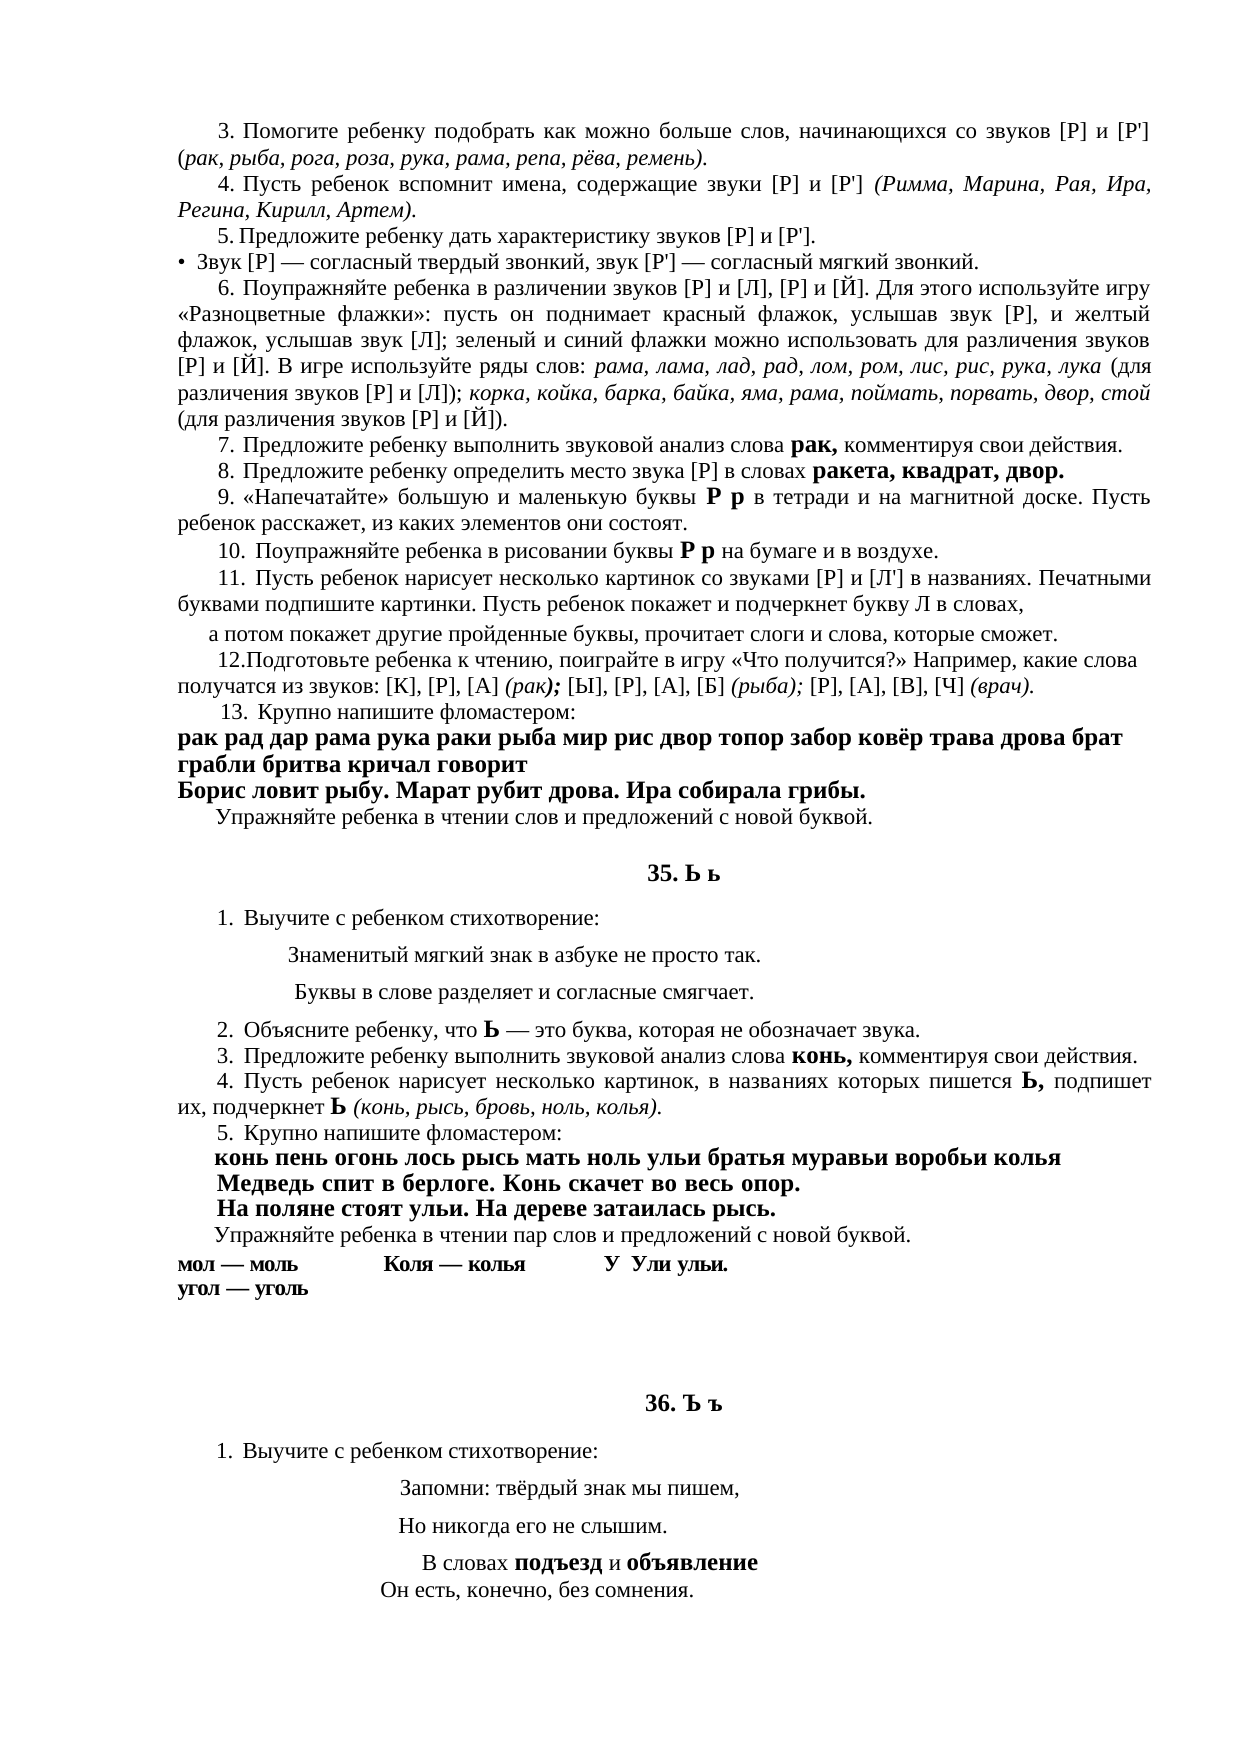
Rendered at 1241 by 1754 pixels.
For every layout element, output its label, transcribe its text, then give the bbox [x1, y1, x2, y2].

list Пусть ребенок нарисует несколько картинок, в названиях которых пишется Ь, подпишет их, подчеркнет Ь (конь, рысь, бровь, ноль, колья). [177, 1068, 1152, 1119]
text Но никогда его не слышим. [14, 1514, 1052, 1538]
text Он есть, конечно, без сомнения. [14, 1576, 1152, 1602]
list Поупражняйте ребенка в рисовании буквы Р р на бумаге и в воздухе. [177, 538, 1152, 564]
text 1. Выучите с ребенком стихотворение: [216, 1437, 1152, 1463]
text Упражняйте ребенка в чтении слов и предложений с новой буквой. [177, 804, 1152, 830]
text В словах подъезд и объявление [177, 1550, 1152, 1576]
list Предложите ребенку выполнить звуковой анализ слова конь, комментируя свои действия. [177, 1043, 1152, 1068]
text Медведь спит в берлоге. Конь скачет во весь опор. На поляне стоят ульи. На дереве затаилась рысь. [217, 1171, 802, 1222]
text рак рад дар рама рука раки рыба мир рис двор топор забор ковёр трава дрова брат грабли бритва кричал говорит Борис ловит рыбу. Марат рубит дрова. Ира собирала грибы. [177, 724, 1152, 804]
text Запомни: твёрдый знак мы пишем, [14, 1476, 1052, 1501]
list «Напечатайте» большую и маленькую буквы Р р в тетради и на магнитной доске. Пусть ребенок расскажет, из каких элементов они состоят. [177, 483, 1152, 535]
text Пусть ребенок а потом покажет другие пройденные буквы, прочитает слоги и слова, которые сможет. [0, 622, 1152, 646]
text 1. Выучите с ребенком стихотворение: [217, 904, 1152, 931]
text Буквы в слове разделяет и согласные смягчает. [0, 980, 1152, 1004]
list Предложите ребенку определить место звука [Р] в словах ракета, квадрат, двор. [177, 457, 1152, 483]
list Пусть ребенок нарисует несколько картинок со звуками [Р] и [Л'] в названиях. Печатными буквами подпишите картинки. Пусть ребенок покажет и подчеркнет букву Л в словах, [177, 564, 1152, 616]
text Знаменитый мягкий знак в азбуке не просто так. [0, 943, 1152, 967]
text угол — уголь [177, 1276, 1152, 1301]
text Упражняйте ребенка в чтении пар слов и предложений с новой буквой. [177, 1222, 1152, 1247]
text конь пень огонь лось рысь мать ноль ульи братья муравьи воробьи колья [177, 1145, 1152, 1171]
text 35. Ь ь [177, 860, 1152, 887]
text 5. Предложите ребенку дать характеристику звуков [Р] и [Р']. • Звук [Р] — согласный твердый звонкий, звук [Р'] — согласный мягкий звонкий. [177, 223, 1152, 275]
list Поупражняйте ребенка в различении звуков [Р] и [Л], [Р] и [Й]. Для этого используйте игру «Разноцветные флажки»: пусть он поднимает красный флажок, услышав звук [Р], и желтый флажок, услышав звук [Л]; зеленый и синий флажки можно использовать для различения звуков [Р] и [Й]. В игре используйте ряды слов: рама, лама, лад, рад, лом, ром, лис, рис, рука, лука (для различения звуков [Р] и [Л]); корка, койка, барка, байка, яма, рама, поймать, порвать, двор, стой (для различения звуков [Р] и [Й]). [177, 275, 1152, 431]
list Объясните ребенку, что Ь — это буква, которая не обозначает звука. [177, 1017, 1152, 1043]
list Пусть ребенок вспомнит имена, содержащие звуки [Р] и [Р'] (Римма, Марина, Рая, Ира, Регина, Кирилл, Артем). [177, 170, 1152, 222]
list Крупно напишите фломастером: [217, 1119, 1152, 1145]
text мол — моль Коля — колья У Ули ульи. [177, 1252, 1152, 1276]
text 36. Ъ ъ [177, 1390, 1152, 1416]
list Предложите ребенку выполнить звуковой анализ слова рак, комментируя свои действия. [177, 431, 1152, 457]
text 13. Крупно напишите фломастером: [220, 698, 1152, 724]
text 12.Подготовьте ребенка к чтению, поиграйте в игру «Что получится?» Например, какие слова получатся из звуков: [К], [Р], [А] (рак); [Ы], [Р], [А], [Б] (рыба); [Р], [А], [В], [Ч] (врач). [177, 646, 1152, 698]
list Помогите ребенку подобрать как можно больше слов, начинающихся со звуков [Р] и [Р'] (рак, рыба, рога, роза, рука, рама, репа, рёва, ремень). [177, 118, 1152, 170]
